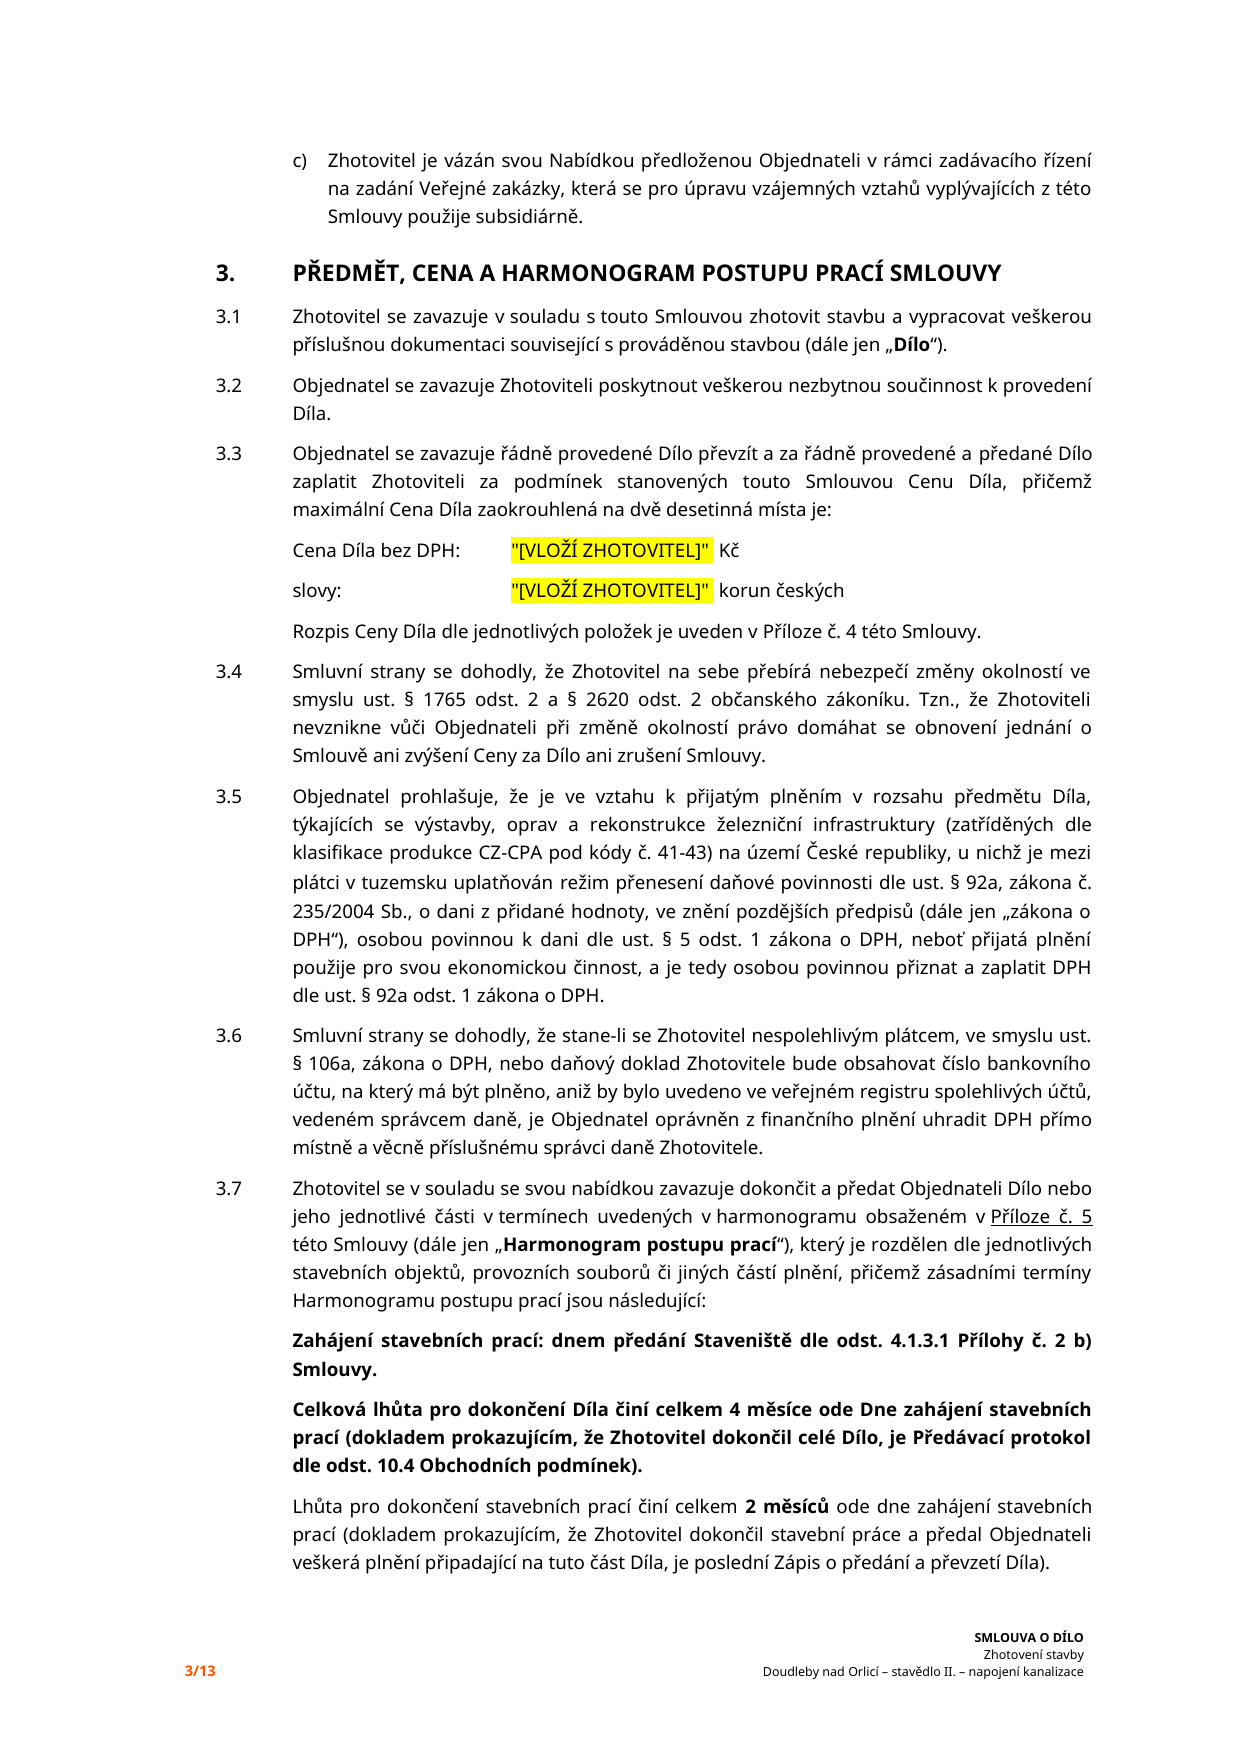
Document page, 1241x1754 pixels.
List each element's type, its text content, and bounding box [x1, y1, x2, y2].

text Objednatel prohlašuje, že je ve vztahu k přijatým plněním v rozsahu předmětu Díla, týkajících se výstavby, oprav a rekonstrukce železniční infrastruktury (zatříděných dle klasifikace produkce CZ-CPA pod kódy č. 41-43) na území České republiky, u nichž je mezi plátci v tuzemsku uplatňován režim přenesení daňové povinnosti dle ust. § 92a, zákona č. 235/2004 Sb., o dani z přidané hodnoty, ve znění pozdějších předpisů (dále jen „zákona o DPH“), osobou povinnou k dani dle ust. § 5 odst. 1 zákona o DPH, neboť přijatá plnění použije pro svou ekonomickou činnost, a je tedy osobou povinnou přiznat a zaplatit DPH dle ust. § 92a odst. 1 zákona o DPH. [216, 783, 1093, 1008]
text Objednatel se zavazuje řádně provedené Dílo převzít a za řádně provedené a předané Dílo zaplatit Zhotoviteli za podmínek stanovených touto Smlouvou Cenu Díla, přičemž maximální Cena Díla zaokrouhlená na dvě desetinná místa je: [216, 441, 1093, 522]
text Zahájení stavebních prací: dnem předání Staveniště dle odst. 4.1.3.1 Přílohy č. 2 b) Smlouvy. [292, 1328, 1093, 1381]
text slovy: korun českých [292, 578, 511, 603]
text Rozpis Ceny Díla dle jednotlivých položek je uveden v Příloze č. 4 této Smlouvy. [292, 618, 1093, 644]
text Zhotovitel se zavazuje v souladu s touto Smlouvou zhotovit stavbu a vypracovat veškerou příslušnou dokumentaci související s prováděnou stavbou (dále jen „Dílo“). [216, 303, 1093, 357]
text PŘEDMĚT, CENA A HARMONOGRAM POSTUPU PRACÍ SMLOUVY [216, 257, 1093, 288]
text Lhůta pro dokončení stavebních prací činí celkem 2 měsíců ode dne zahájení stavebních prací (dokladem prokazujícím, že Zhotovitel dokončil stavební práce a předal Objednateli veškerá plnění připadající na tuto část Díla, je poslední Zápis o předání a převzetí Díla). [292, 1493, 1093, 1574]
text Smluvní strany se dohodly, že Zhotovitel na sebe přebírá nebezpečí změny okolností ve smyslu ust. § 1765 odst. 2 a § 2620 odst. 2 občanského zákoníku. Tzn., že Zhotoviteli nevznikne vůči Objednateli při změně okolností právo domáhat se obnovení jednání o Smlouvě ani zvýšení Ceny za Dílo ani zrušení Smlouvy. [216, 659, 1093, 768]
text Objednatel se zavazuje Zhotoviteli poskytnout veškerou nezbytnou součinnost k provedení Díla. [216, 372, 1093, 426]
text Cena Díla bez DPH: Kč [292, 537, 511, 563]
text Zhotovitel je vázán svou Nabídkou předloženou Objednateli v rámci zadávacího řízení na zadání Veřejné zakázky, která se pro úpravu vzájemných vztahů vyplývajících z této Smlouvy použije subsidiárně. [292, 147, 1093, 229]
text Smluvní strany se dohodly, že stane-li se Zhotovitel nespolehlivým plátcem, ve smyslu ust. § 106a, zákona o DPH, nebo daňový doklad Zhotovitele bude obsahovat číslo bankovního účtu, na který má být plněno, aniž by bylo uvedeno ve veřejném registru spolehlivých účtů, vedeném správcem daně, je Objednatel oprávněn z finančního plnění uhradit DPH přímo místně a věcně příslušnému správci daně Zhotovitele. [216, 1023, 1093, 1160]
text slovy: korun českých [714, 578, 1093, 603]
text Cena Díla bez DPH: Kč [714, 537, 1093, 563]
text Celková lhůta pro dokončení Díla činí celkem 4 měsíce ode Dne zahájení stavebních prací (dokladem prokazujícím, že Zhotovitel dokončil celé Dílo, je Předávací protokol dle odst. 10.4 Obchodních podmínek). [292, 1396, 1093, 1478]
text Zhotovitel se v souladu se svou nabídkou zavazuje dokončit a předat Objednateli Dílo nebo jeho jednotlivé části v termínech uvedených v harmonogramu obsaženém v Příloze č. 5 této Smlouvy (dále jen „Harmonogram postupu prací“), který je rozdělen dle jednotlivých stavebních objektů, provozních souborů či jiných částí plnění, přičemž zásadními termíny Harmonogramu postupu prací jsou následující: [216, 1175, 1093, 1313]
